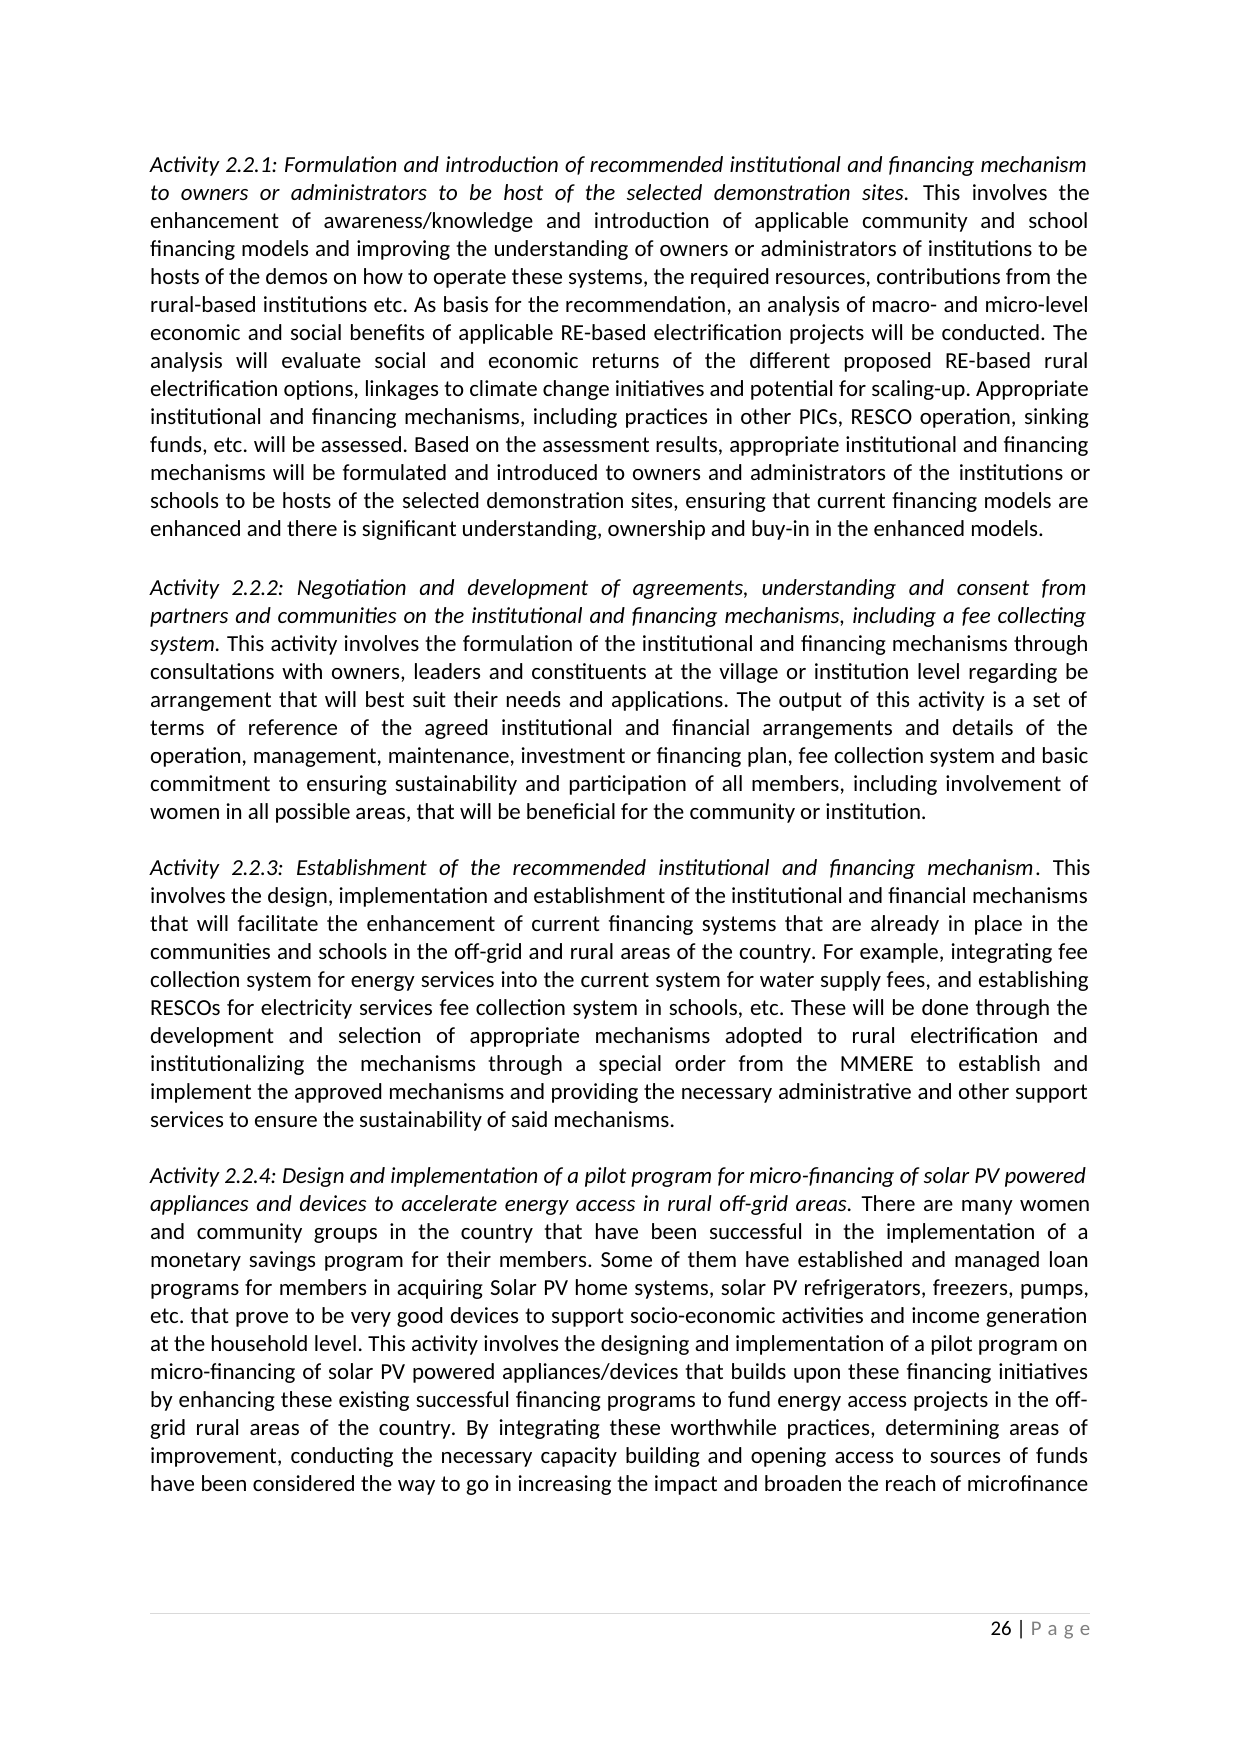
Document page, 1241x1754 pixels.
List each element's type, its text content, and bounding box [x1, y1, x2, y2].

text Activity 2.2.3: Establishment of the recommended institutional and financing mechanism. This involves the design, implementation and establishment of the institutional and financial mechanisms that will facilitate the enhancement of current financing systems that are already in place in the communities and schools in the off-grid and rural areas of the country. For example, integrating fee collection system for energy services into the current system for water supply fees, and establishing RESCOs for electricity services fee collection system in schools, etc. These will be done through the development and selection of appropriate mechanisms adopted to rural electrification and institutionalizing the mechanisms through a special order from the MMERE to establish and implement the approved mechanisms and providing the necessary administrative and other support services to ensure the sustainability of said mechanisms. [150, 853, 1090, 1133]
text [150, 1161, 1090, 1526]
text Activity 2.2.1: Formulation and introduction of recommended institutional and financing mechanism to owners or administrators to be host of the selected demonstration sites. This involves the enhancement of awareness/knowledge and introduction of applicable community and school financing models and improving the understanding of owners or administrators of institutions to be hosts of the demos on how to operate these systems, the required resources, contributions from the rural-based institutions etc. As basis for the recommendation, an analysis of macro- and micro-level economic and social benefits of applicable RE-based electrification projects will be conducted. The analysis will evaluate social and economic returns of the different proposed RE-based rural electrification options, linkages to climate change initiatives and potential for scaling-up. Appropriate institutional and financing mechanisms, including practices in other PICs, RESCO operation, sinking funds, etc. will be assessed. Based on the assessment results, appropriate institutional and financing mechanisms will be formulated and introduced to owners and administrators of the institutions or schools to be hosts of the selected demonstration sites, ensuring that current financing models are enhanced and there is significant understanding, ownership and buy-in in the enhanced models. [150, 150, 1090, 542]
text Activity 2.2.2: Negotiation and development of agreements, understanding and consent from partners and communities on the institutional and financing mechanisms, including a fee collecting system. This activity involves the formulation of the institutional and financing mechanisms through consultations with owners, leaders and constituents at the village or institution level regarding be arrangement that will best suit their needs and applications. The output of this activity is a set of terms of reference of the agreed institutional and financial arrangements and details of the operation, management, maintenance, investment or financing plan, fee collection system and basic commitment to ensuring sustainability and participation of all members, including involvement of women in all possible areas, that will be beneficial for the community or institution. [150, 573, 1090, 825]
